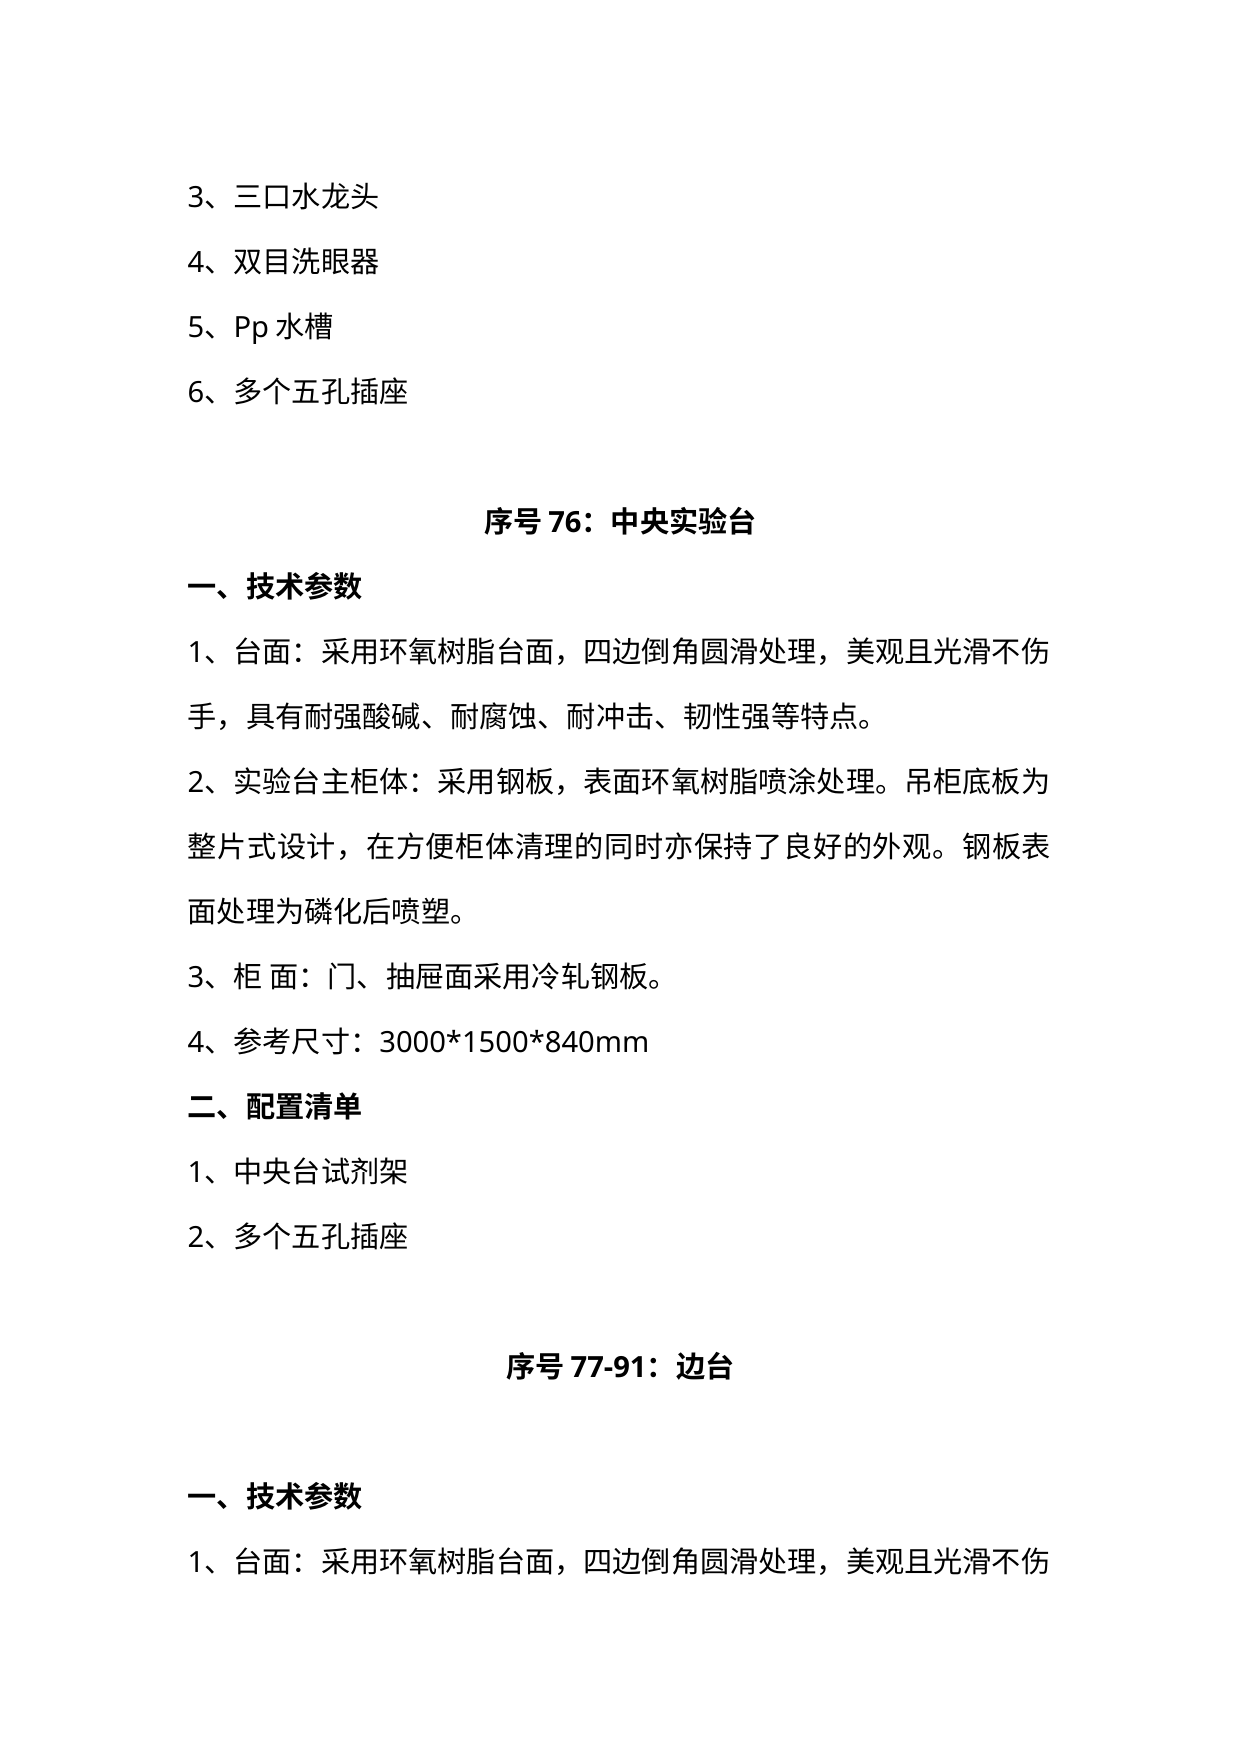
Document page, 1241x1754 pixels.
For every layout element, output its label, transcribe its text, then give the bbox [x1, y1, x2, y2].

list 1、台面：采用环氧树脂台面，四边倒角圆滑处理，美观且光滑不伤手，具有耐强酸碱、耐腐蚀、耐冲击、韧性强等特点。 [187, 617, 1053, 747]
list 中央台试剂架 [187, 1137, 1053, 1202]
list 一、技术参数 [187, 1462, 1053, 1527]
list 一、技术参数 [187, 552, 1053, 617]
list 3、柜 面：门、抽屉面采用冷轧钢板。 [187, 942, 1053, 1007]
list 序号76：中央实验台 [187, 487, 1053, 552]
list 二、配置清单 [187, 1072, 1053, 1137]
list 序号77-91：边台 [187, 1332, 1053, 1397]
list 双目洗眼器 [187, 227, 1053, 292]
list 多个五孔插座 [187, 357, 1053, 422]
list 2、实验台主柜体：采用钢板，表面环氧树脂喷涂处理。吊柜底板为整片式设计，在方便柜体清理的同时亦保持了良好的外观。钢板表面处理为磷化后喷塑。 [187, 747, 1053, 942]
list 三口水龙头 [187, 162, 1053, 227]
list 多个五孔插座 [187, 1202, 1053, 1267]
list Pp水槽 [187, 292, 1053, 357]
list 4、参考尺寸：3000*1500*840mm [187, 1007, 1053, 1072]
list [187, 1527, 1053, 1592]
